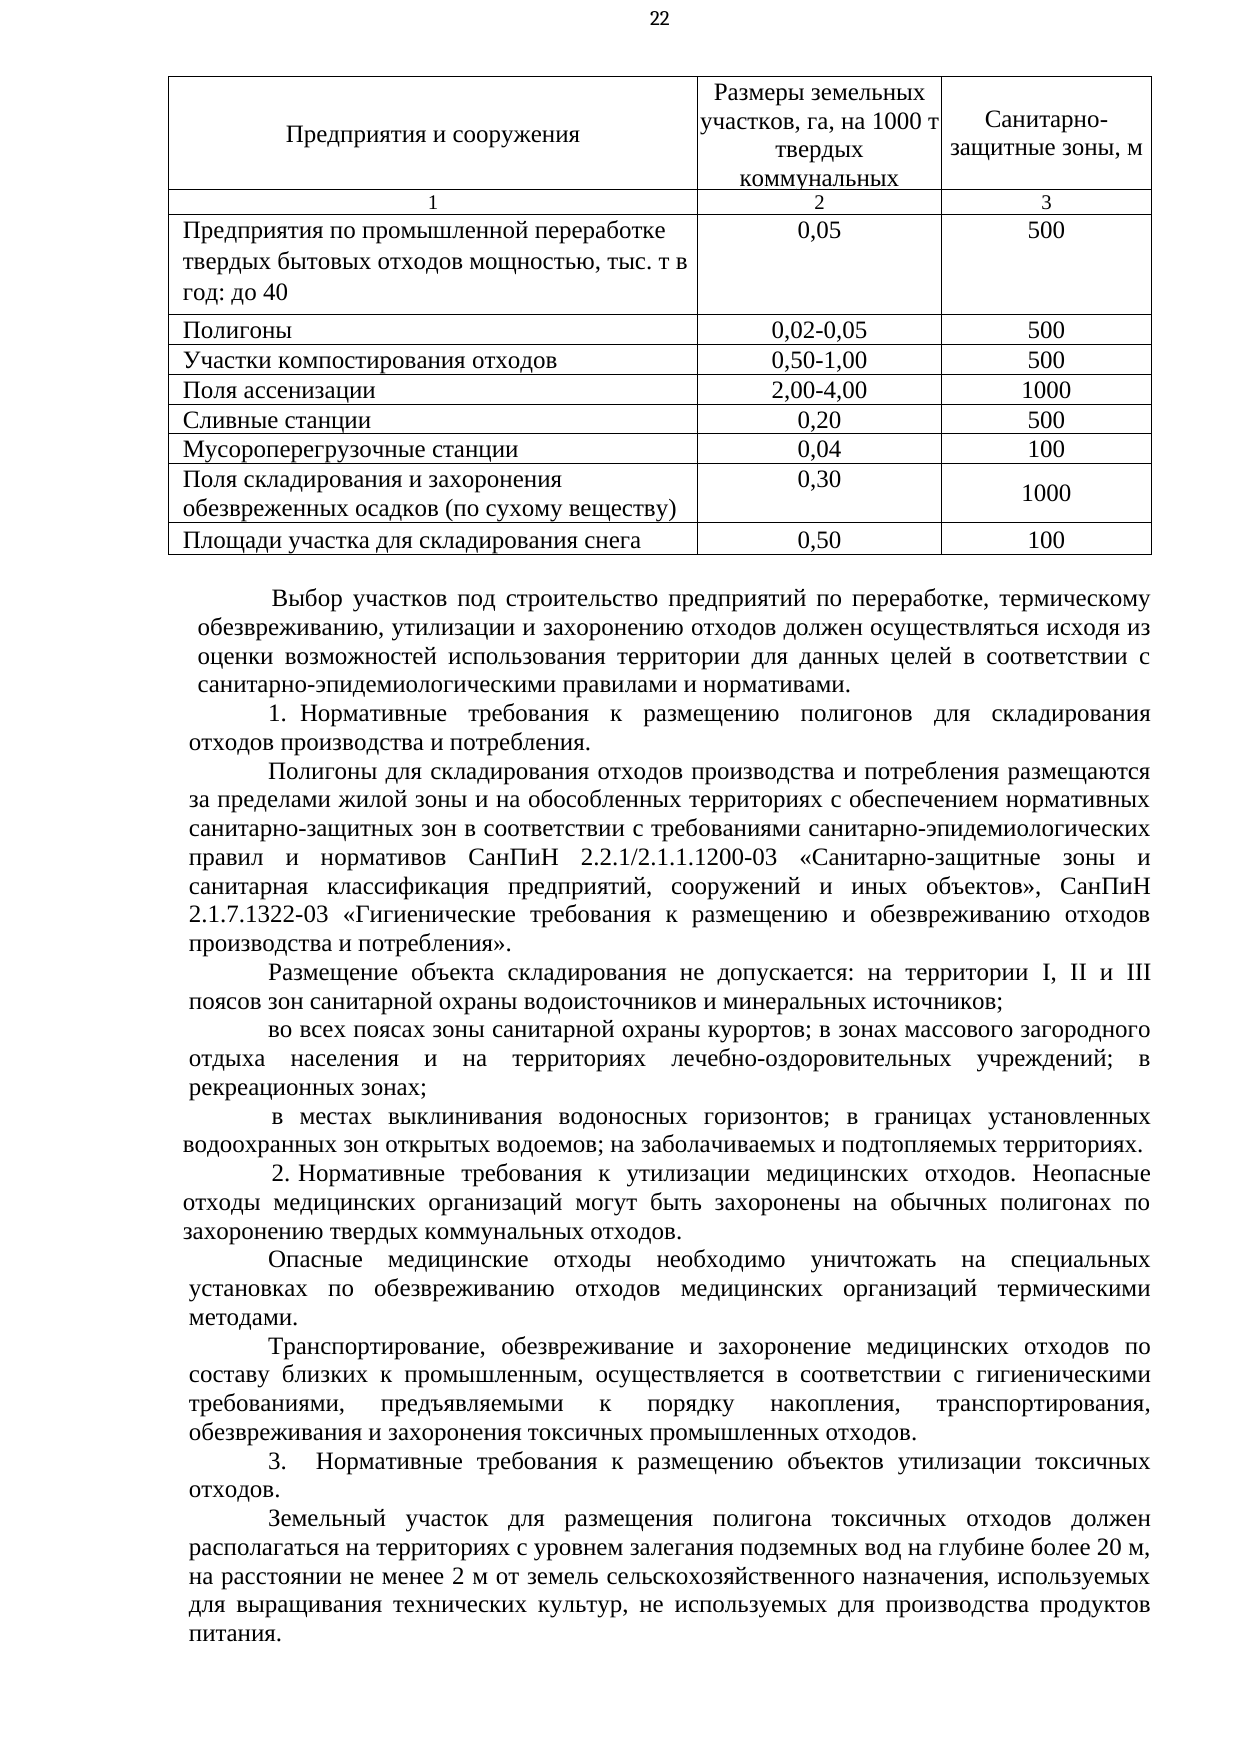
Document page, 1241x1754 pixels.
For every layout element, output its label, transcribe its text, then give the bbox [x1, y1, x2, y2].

text Транспортирование, обезвреживание и захоронение медицинских отходов по составу близких к промышленным, осуществляется в соответствии с гигиеническими требованиями, предъявляемыми к порядку накопления, транспортирования, обезвреживания и захоронения токсичных промышленных отходов. [189, 1331, 1151, 1446]
table_cell Поля складирования и захоронения обезвреженных осадков (по сухому веществу) [169, 464, 697, 522]
table_cell Участки компостирования отходов [169, 345, 697, 374]
table_cell Полигоны [169, 315, 697, 344]
table_cell Мусороперегрузочные станции [169, 434, 697, 463]
table_cell 500 [942, 215, 1151, 314]
table_cell 500 [942, 345, 1151, 374]
table_cell Предприятия по промышленной переработке твердых бытовых отходов мощностью, тыс. т в год: до 40 [169, 215, 697, 314]
table_cell 0,30 [698, 464, 941, 522]
table_cell 2,00-4,00 [698, 375, 941, 404]
text Земельный участок для размещения полигона токсичных отходов должен располагаться на территориях с уровнем залегания подземных вод на глубине более 20 м, на расстоянии не менее 2 м от земель сельскохозяйственного назначения, используемых для выращивания технических культур, не используемых для производства продуктов питания. [189, 1503, 1151, 1647]
list Нормативные требования к размещению объектов утилизации токсичных отходов. [189, 1446, 1151, 1503]
table_cell 0,02-0,05 [698, 315, 941, 344]
table_header Размеры земельных участков, га, на 1000 т твердых коммунальных [698, 77, 941, 189]
text Опасные медицинские отходы необходимо уничтожать на специальных установках по обезвреживанию отходов медицинских организаций термическими методами. [189, 1244, 1151, 1331]
text в местах выклинивания водоносных горизонтов; в границах установленных водоохранных зон открытых водоемов; на заболачиваемых и подтопляемых территориях. [183, 1101, 1151, 1158]
table_cell 3 [942, 190, 1151, 214]
table_header Предприятия и сооружения [169, 77, 697, 189]
table_cell 2 [698, 190, 941, 214]
table_cell 500 [942, 405, 1151, 433]
table_cell 0,04 [698, 434, 941, 463]
table_cell 0,05 [698, 215, 941, 314]
table_cell 0,50 [698, 523, 941, 553]
table_cell 0,50-1,00 [698, 345, 941, 374]
text Выбор участков под строительство предприятий по переработке, термическому обезвреживанию, утилизации и захоронению отходов должен осуществляться исходя из оценки возможностей использования территории для данных целей в соответствии с санитарно-эпидемиологическими правилами и нормативами. [197, 583, 1151, 698]
table_cell 500 [942, 315, 1151, 344]
table_cell 1 [169, 190, 697, 214]
table_cell 0,20 [698, 405, 941, 433]
table_cell 100 [942, 523, 1151, 553]
table_cell Поля ассенизации [169, 375, 697, 404]
list Нормативные требования к утилизации медицинских отходов. Неопасные отходы медицинских организаций могут быть захоронены на обычных полигонах по захоронению твердых коммунальных отходов. [183, 1158, 1151, 1244]
table_cell Сливные станции [169, 405, 697, 433]
table_cell Площади участка для складирования снега [169, 523, 697, 553]
text во всех поясах зоны санитарной охраны курортов; в зонах массового загородного отдыха населения и на территориях лечебно-оздоровительных учреждений; в рекреационных зонах; [189, 1014, 1151, 1101]
table_header Санитарнозащитные зоны, м [942, 77, 1151, 189]
table_cell 100 [942, 434, 1151, 463]
table_cell 1000 [942, 375, 1151, 404]
text Полигоны для складирования отходов производства и потребления размещаются за пределами жилой зоны и на обособленных территориях с обеспечением нормативных санитарно-защитных зон в соответствии с требованиями санитарно-эпидемиологических правил и нормативов СанПиН 2.2.1/2.1.1.1200-03 «Санитарно-защитные зоны и санитарная классификация предприятий, сооружений и иных объектов», СанПиН 2.1.7.1322-03 «Гигиенические требования к размещению и обезвреживанию отходов производства и потребления». [189, 756, 1151, 957]
table_cell 1000 [942, 464, 1151, 522]
list Нормативные требования к размещению полигонов для складирования отходов производства и потребления. [189, 698, 1151, 756]
text Размещение объекта складирования не допускается: на территории I, II и III поясов зон санитарной охраны водоисточников и минеральных источников; [189, 957, 1151, 1014]
